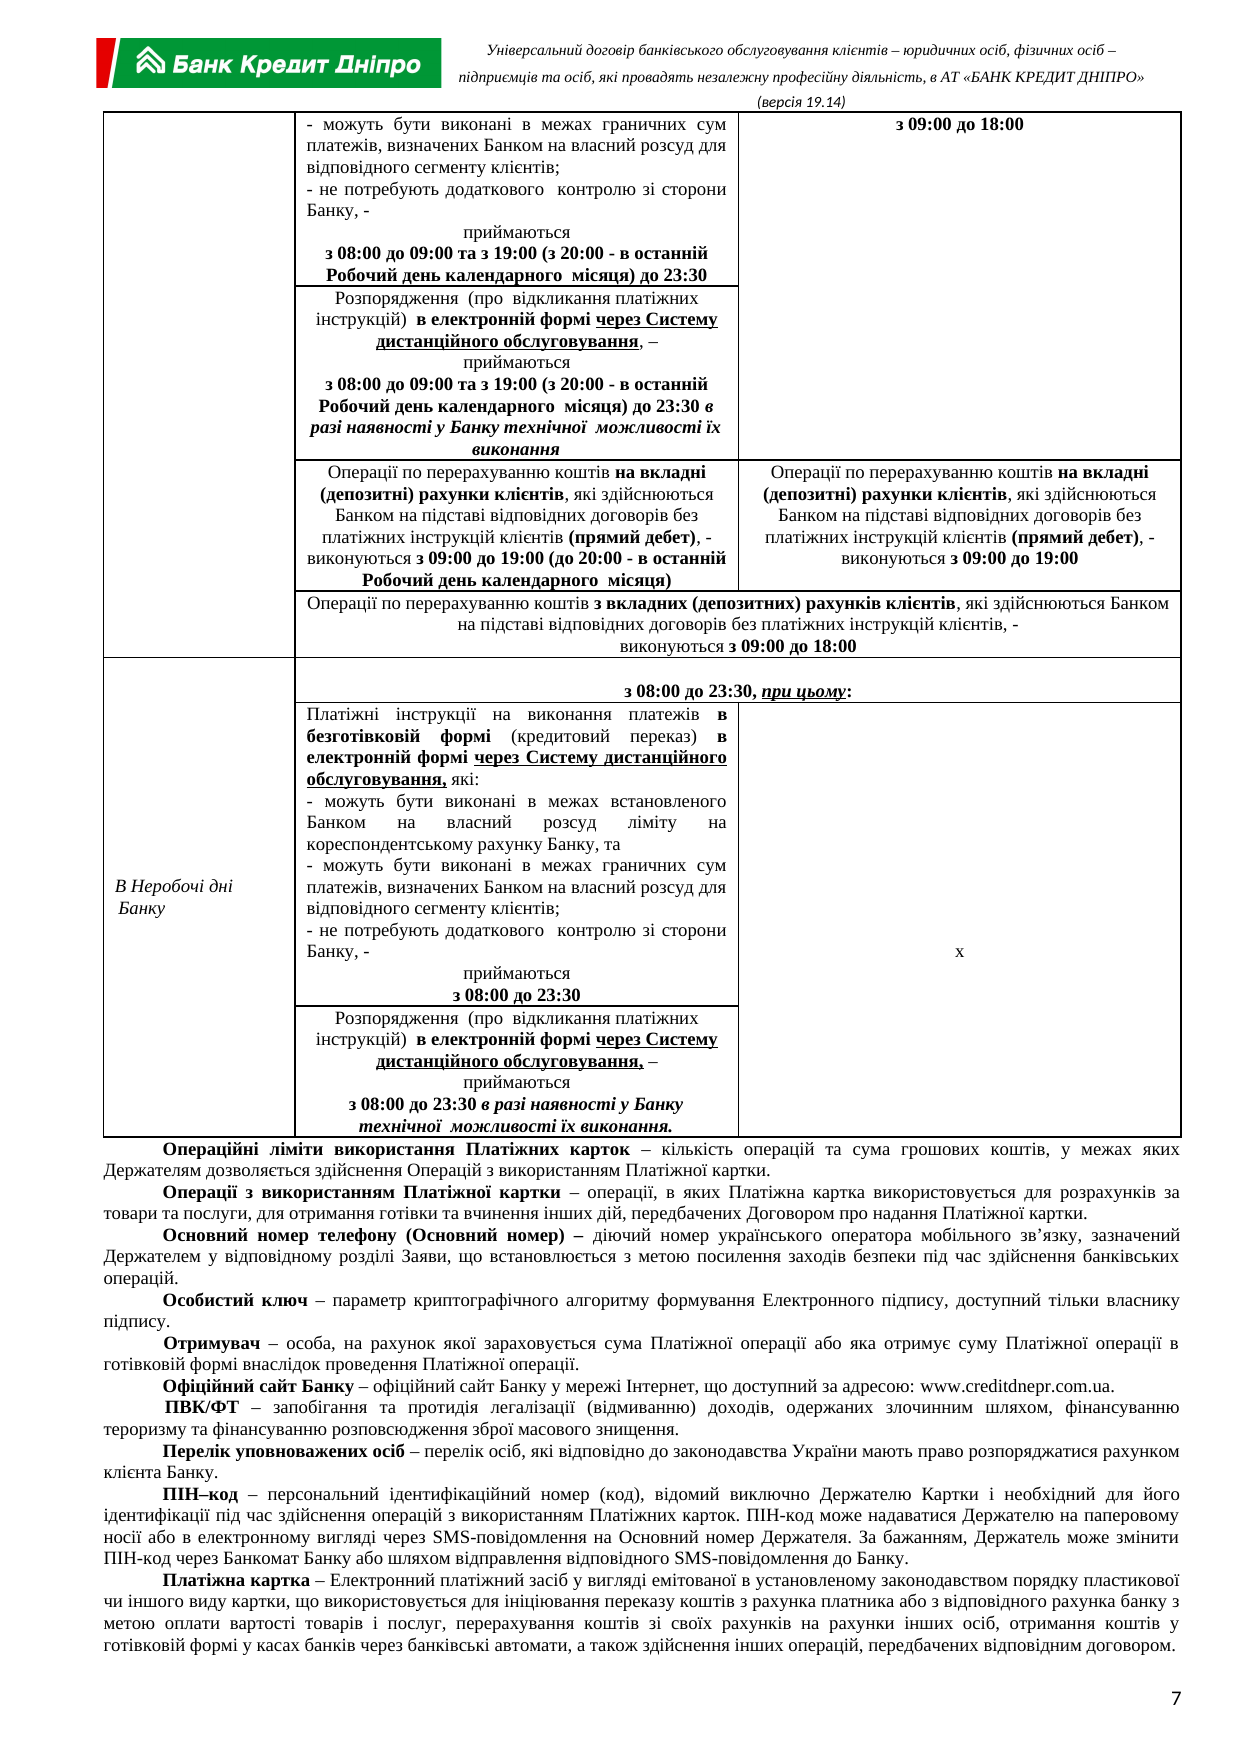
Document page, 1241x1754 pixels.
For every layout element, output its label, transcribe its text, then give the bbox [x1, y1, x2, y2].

table_cell Розпорядження (про відкликання платіжних інструкцій) в електронній формі через Систему дистанційного обслуговування, – приймаються з 08:00 до 23:30 в разі наявності у Банку технічної можливості їх виконання. [296, 1007, 738, 1136]
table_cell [296, 113, 738, 285]
picture [96, 38, 442, 88]
text ПВК/ФТ – запобігання та протидія легалізації (відмиванню) доходів, одержаних злочинним шляхом, фінансуванню тероризму та фінансуванню розповсюдження зброї масового знищення. [103, 1396, 1181, 1439]
table_cell Операції по перерахуванню коштів з вкладних (депозитних) рахунків клієнтів, які здійснюються Банком на підставі відповідних договорів без платіжних інструкцій клієнтів, - виконуються з 09:00 до 18:00 [296, 592, 620, 656]
table_cell Розпорядження (про відкликання платіжних інструкцій) в електронній формі через Систему дистанційного обслуговування, – приймаються з 08:00 до 09:00 та з 19:00 (з 20:00 - в останній Робочий день календарного місяця) до 23:30 в разі наявності у Банку технічної можливості їх виконання [296, 287, 738, 459]
list Особистий ключ – параметр криптографічного алгоритму формування Електронного підпису, доступний тільки власнику підпису. [103, 1288, 1181, 1332]
list Операційні ліміти використання Платіжних карток – кількість операцій та сума грошових коштів, у межах яких Держателям дозволяється здійснення Операцій з використанням Платіжної картки. [103, 1138, 1181, 1181]
table_cell Операції по перерахуванню коштів з вкладних (депозитних) рахунків клієнтів, які здійснюються Банком на підставі відповідних договорів без платіжних інструкцій клієнтів, - виконуються з 09:00 до 18:00 [857, 592, 1180, 656]
text Основний номер телефону (Основний номер) – діючий номер українського оператора мобільного зв’язку, зазначений Держателем у відповідному розділі Заяви, що встановлюється з метою посилення заходів безпеки під час здійснення банківських операцій. [103, 1224, 1181, 1288]
list Операції з використанням Платіжної картки – операції, в яких Платіжна картка використовується для розрахунків за товари та послуги, для отримання готівки та вчинення інших дій, передбачених Договором про надання Платіжної картки. [103, 1181, 1181, 1224]
table_cell Платіжні інструкції на виконання платежів в безготівковій формі (кредитовий переказ) в електронній формі через Систему дистанційного обслуговування, які: - можуть бути виконані в межах встановленого Банком на власний розсуд ліміту на кореспондентському рахунку Банку, та - можуть бути виконані в межах граничних сум платежів, визначених Банком на власний розсуд для відповідного сегменту клієнтів; - не потребують додаткового контролю зі сторони Банку, - приймаються з 08:00 до 23:30 [296, 703, 738, 1005]
list Платіжна картка – Електронний платіжний засіб у вигляді емітованої в установленому законодавством порядку пластикової чи іншого виду картки, що використовується для ініціювання переказу коштів з рахунка платника або з відповідного рахунка банку з метою оплати вартості товарів і послуг, перерахування коштів зі своїх рахунків на рахунки інших осіб, отримання коштів у готівковій формі у касах банків через банківські автомати, а також здійснення інших операцій, передбачених відповідним договором. [103, 1569, 1181, 1655]
table_cell х [739, 703, 1180, 1136]
list ПІН–код – персональний ідентифікаційний номер (код), відомий виключно Держателю Картки і необхідний для його ідентифікації під час здійснення операцій з використанням Платіжних карток. ПІН-код може надаватися Держателю на паперовому носії або в електронному вигляді через SMS-повідомлення на Основний номер Держателя. За бажанням, Держатель може змінити ПІН-код через Банкомат Банку або шляхом відправлення відповідного SMS-повідомлення до Банку. [103, 1483, 1181, 1569]
table_cell з 08:00 до 23:30, при цьому: [296, 658, 1180, 702]
table_cell Операції по перерахуванню коштів на вкладні (депозитні) рахунки клієнтів, які здійснюються Банком на підставі відповідних договорів без платіжних інструкцій клієнтів (прямий дебет), - виконуються з 09:00 до 19:00 (до 20:00 - в останній Робочий день календарного місяця) [296, 461, 738, 590]
table_cell Операції по перерахуванню коштів на вкладні (депозитні) рахунки клієнтів, які здійснюються Банком на підставі відповідних договорів без платіжних інструкцій клієнтів (прямий дебет), - виконуються з 09:00 до 19:00 [739, 461, 1180, 590]
text Отримувач – особа, на рахунок якої зараховується сума Платіжної операції або яка отримує суму Платіжної операції в готівковій формі внаслідок проведення Платіжної операції. [103, 1332, 1181, 1375]
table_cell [739, 113, 1180, 459]
list Перелік уповноважених осіб – перелік осіб, які відповідно до законодавства України мають право розпоряджатися рахунком клієнта Банку. [103, 1439, 1181, 1483]
table_cell В Неробочі дні Банку [104, 658, 294, 1136]
list Офіційний сайт Банку – офіційний сайт Банку у мережі Інтернет, що доступний за адресою: www.creditdnepr.com.ua. [103, 1375, 1181, 1396]
